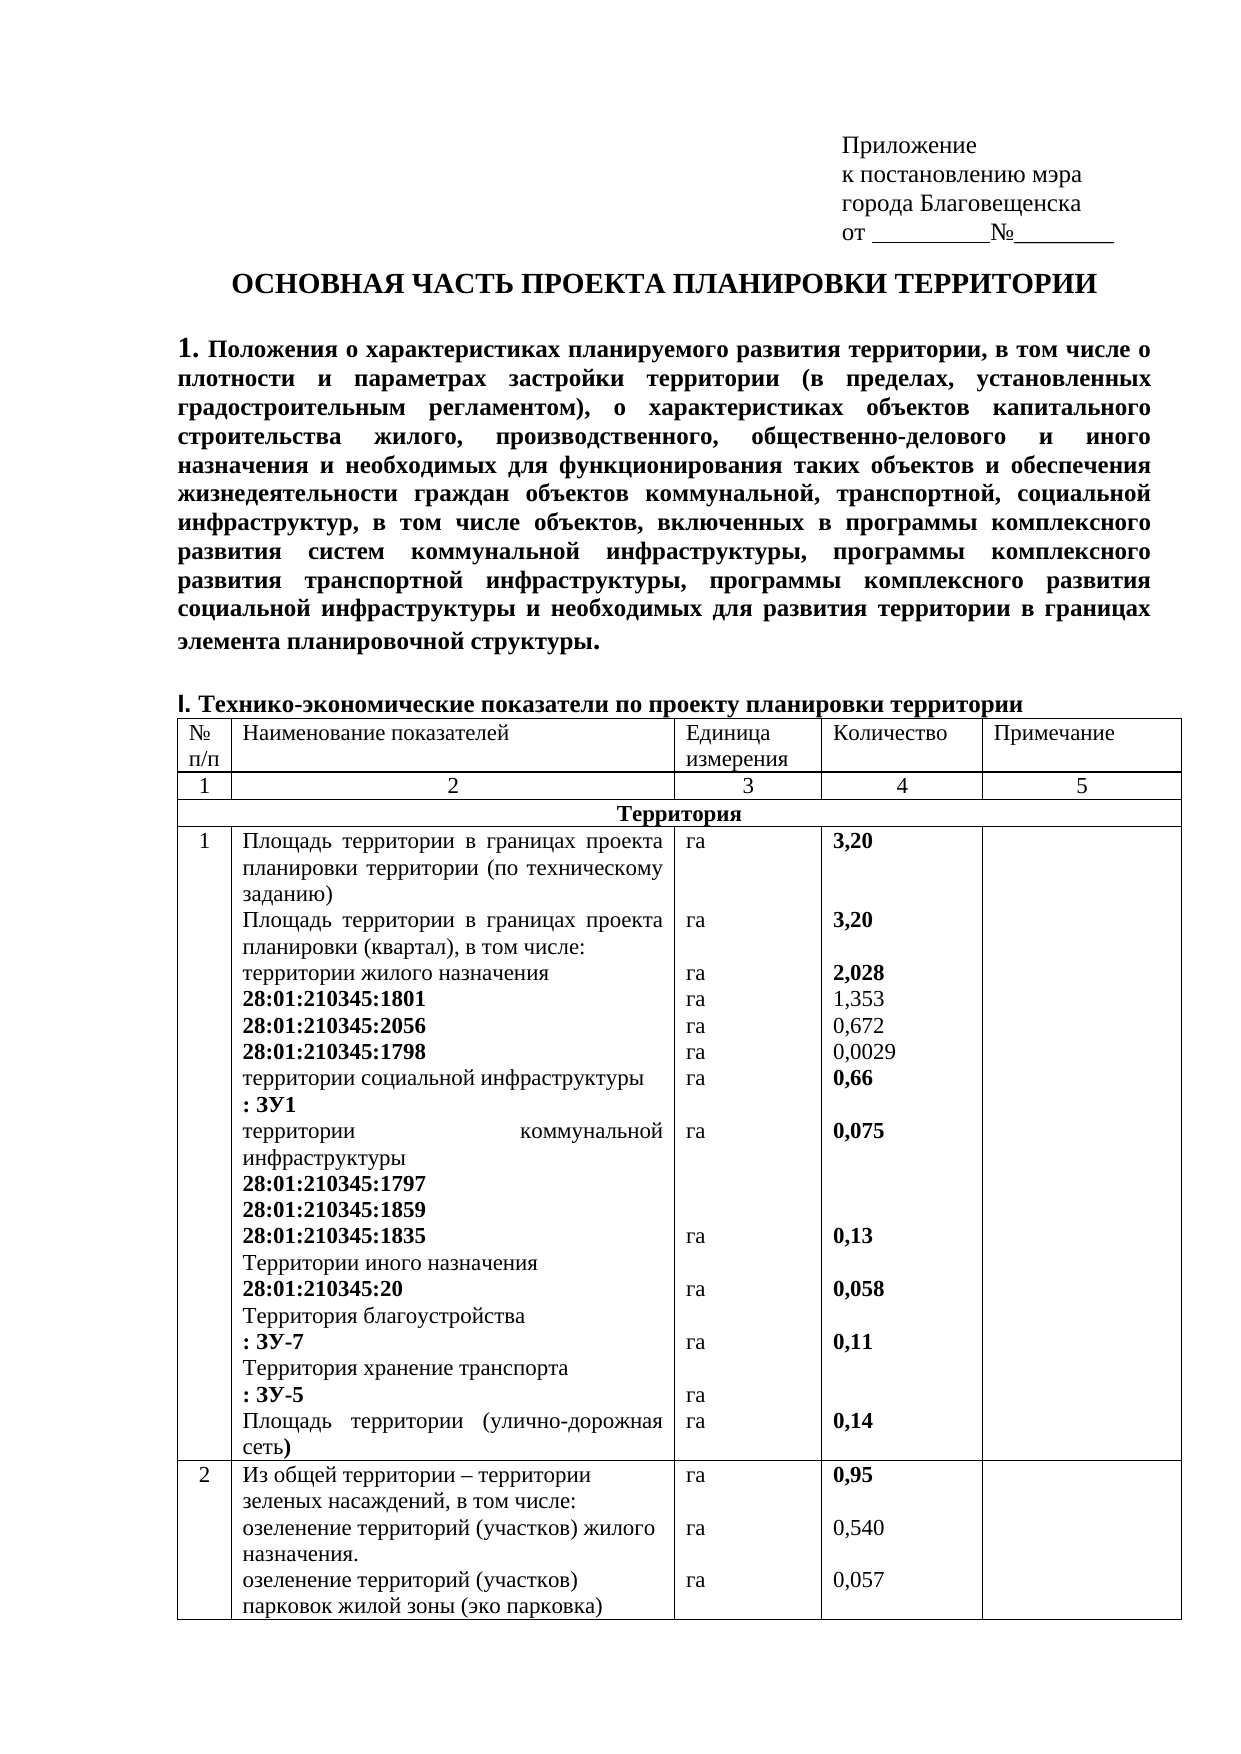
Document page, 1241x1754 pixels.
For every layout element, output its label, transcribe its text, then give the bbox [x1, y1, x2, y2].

text города Благовещенска [177, 188, 1152, 217]
text от №________ [177, 217, 1152, 246]
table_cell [675, 1461, 821, 1619]
table_cell 5 [983, 773, 1181, 799]
text I. Технико-экономические показатели по проекту планировки территории [177, 689, 1152, 718]
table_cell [822, 1461, 982, 1619]
text Приложение [177, 131, 1152, 159]
table_cell [983, 827, 1181, 1460]
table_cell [232, 1461, 674, 1619]
table_cell 1 [178, 773, 231, 799]
table_header Наименование показателей [232, 719, 674, 771]
table_cell Территория [178, 800, 1181, 826]
table_cell 3,20 3,20 2,028 1,353 0,672 0,0029 0,66 0,075 0,13 0,058 0,11 0,14 [822, 827, 982, 1460]
table_header Количество [822, 719, 982, 771]
table_cell 2 [178, 1461, 231, 1619]
table_header Единица измерения [675, 719, 821, 771]
table_cell га га га га га га га га га га га га га [675, 827, 821, 1460]
table_header Примечание [983, 719, 1181, 771]
table_cell Площадь территории в границах проекта планировки территории (по техническому заданию) Площадь территории в границах проекта планировки (квартал), в том числе: территории жилого назначения 28:01:210345:1801 28:01:210345:2056 28:01:210345:1798 территории социальной инфраструктуры : ЗУ1 территории коммунальной инфраструктуры 28:01:210345:1797 28:01:210345:1859 28:01:210345:1835 Территории иного назначения 28:01:210345:20 Территория благоустройства : ЗУ-7 Территория хранение транспорта : ЗУ-5 Площадь территории (улично-дорожная сеть) [232, 827, 674, 1460]
table_cell 3 [675, 773, 821, 799]
table_header № п/п [178, 719, 231, 771]
table_cell 1 [178, 827, 231, 1460]
table_cell 2 [232, 773, 674, 799]
text ОСНОВНАЯ ЧАСТЬ ПРОЕКТА ПЛАНИРОВКИ ТЕРРИТОРИИ [177, 266, 1152, 300]
table_cell [983, 1461, 1181, 1619]
table_cell 4 [822, 773, 982, 799]
text к постановлению мэра [177, 159, 1152, 188]
text 1. Положения о характеристиках планируемого развития территории, в том числе о плотности и параметрах застройки территории (в пределах, установленных градостроительным регламентом), о характеристиках объектов капитального строительства жилого, производственного, общественно-делового и иного назначения и необходимых для функционирования таких объектов и обеспечения жизнедеятельности граждан объектов коммунальной, транспортной, социальной инфраструктур, в том числе объектов, включенных в программы комплексного развития систем коммунальной инфраструктуры, программы комплексного развития транспортной инфраструктуры, программы комплексного развития социальной инфраструктуры и необходимых для развития территории в границах элемента планировочной структуры. [177, 330, 1152, 656]
